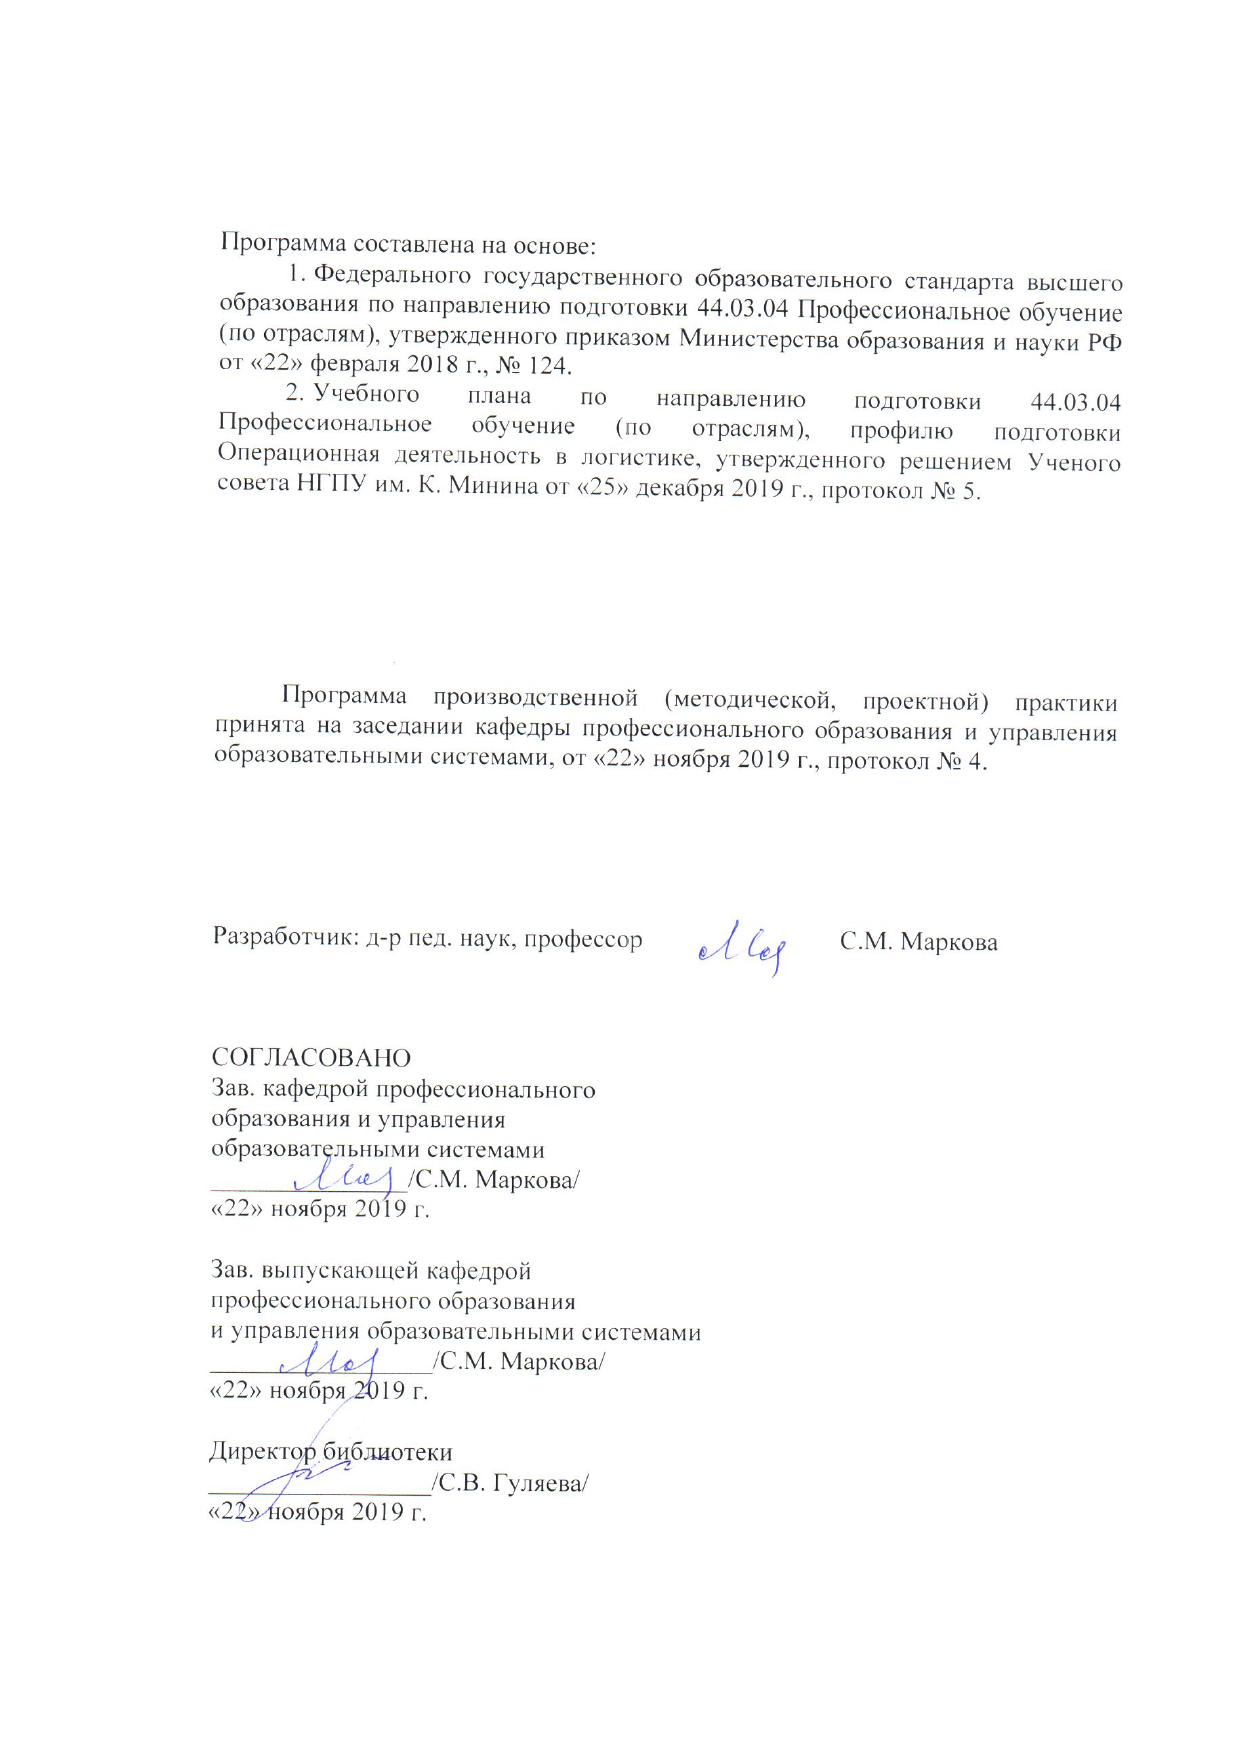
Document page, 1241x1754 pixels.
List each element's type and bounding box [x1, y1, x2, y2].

picture [59, 118, 1211, 1610]
